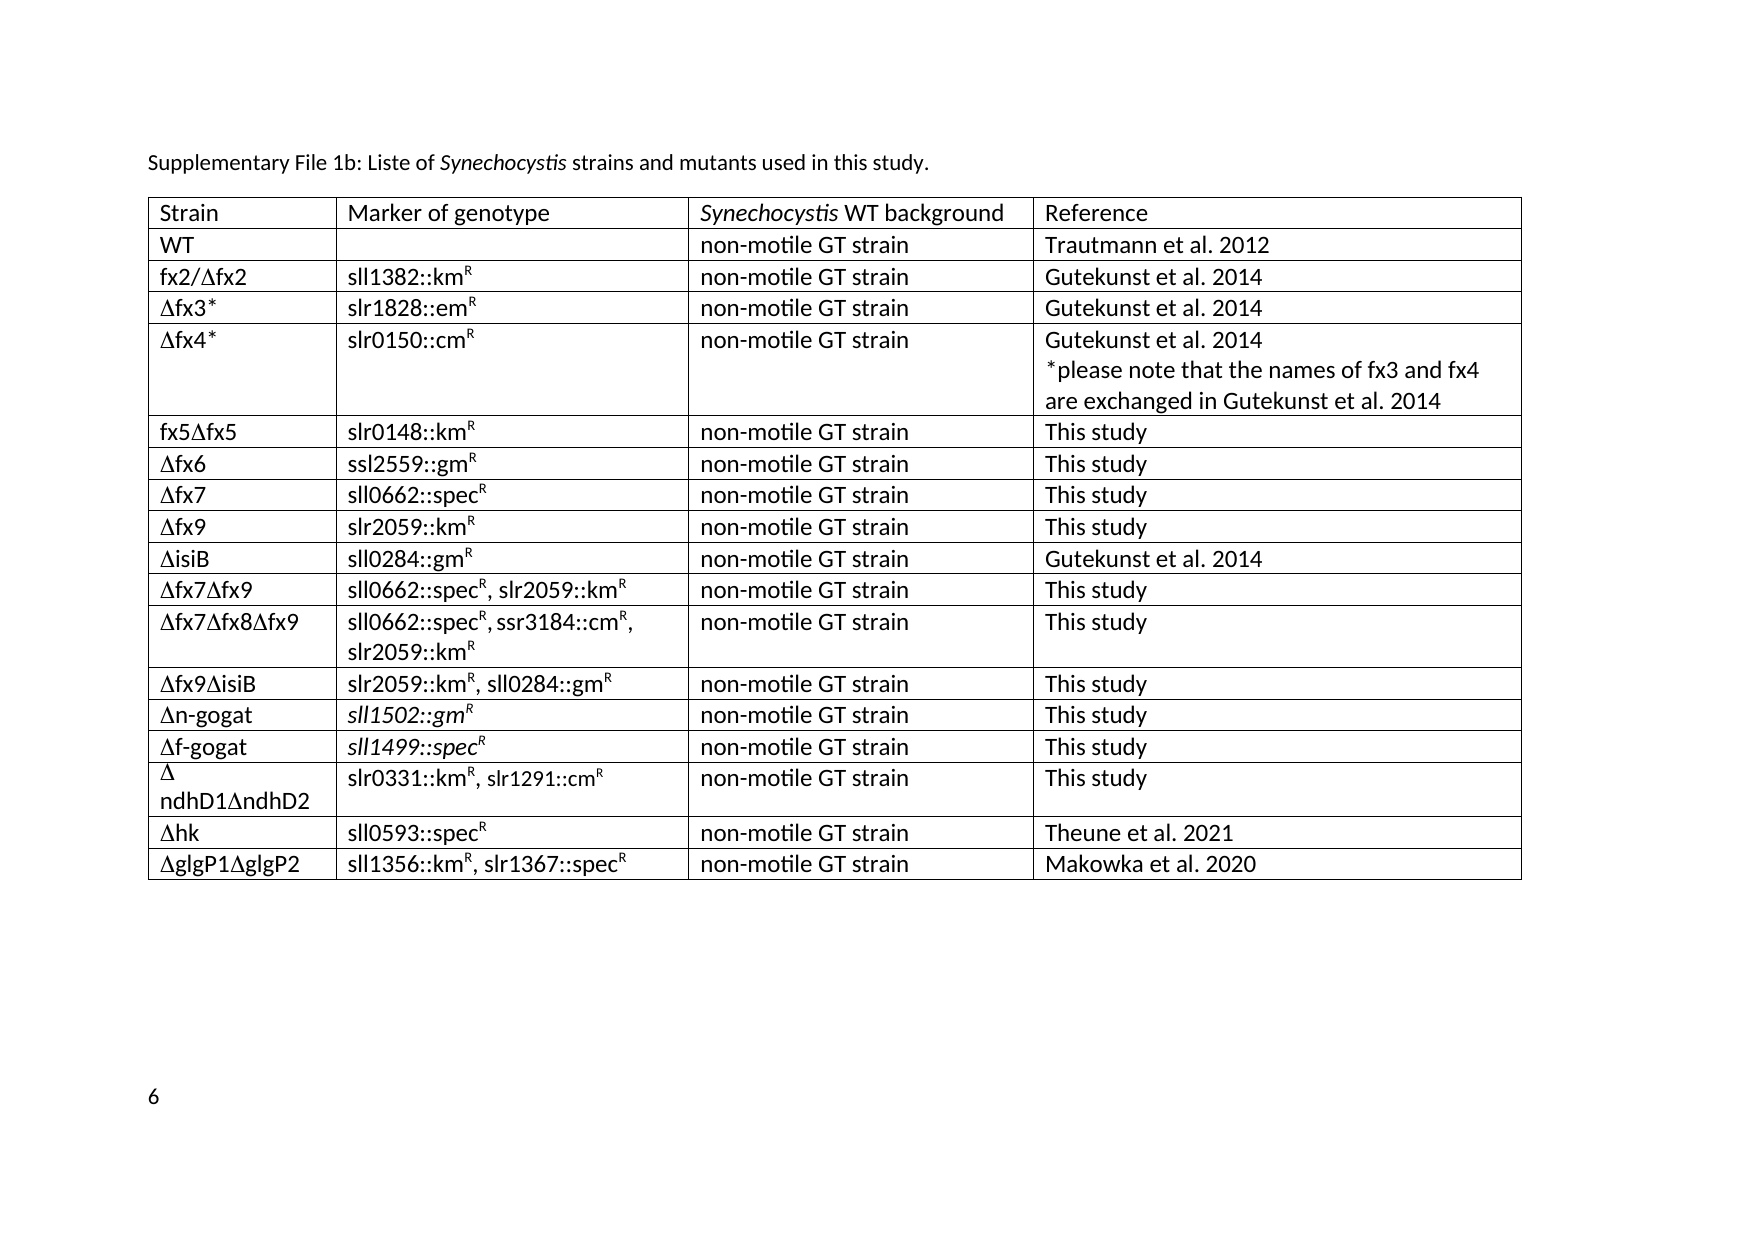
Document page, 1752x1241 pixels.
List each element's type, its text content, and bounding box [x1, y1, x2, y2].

table_cell Theune et al. 2021 [1034, 817, 1521, 847]
table_cell sll1356::kmR, slr1367::specR [337, 849, 688, 879]
text Supplementary File 1b: Liste of Synechocystis strains and mutants used in this study. [148, 148, 1634, 176]
table_cell This study [1034, 668, 1521, 698]
table_cell This study [1034, 448, 1521, 478]
table_cell sll0662::specR [337, 480, 688, 510]
table_cell sll1502::gmR [337, 700, 688, 730]
table_cell fx4* [149, 324, 336, 415]
table_cell fx5fx5 [149, 416, 336, 447]
table_cell This study [1034, 763, 1521, 816]
table_cell non-motile GT strain [689, 543, 1033, 573]
table_cell slr2059::kmR, sll0284::gmR [337, 668, 688, 698]
table_header Strain [149, 198, 336, 228]
table_cell non-motile GT strain [689, 606, 1033, 667]
table_header Synechocystis WT background [689, 198, 1033, 228]
table_cell fx9isiB [149, 668, 336, 698]
table_cell non-motile GT strain [689, 292, 1033, 323]
table_cell ndhD1ndhD2 [149, 763, 336, 816]
table_cell non-motile GT strain [689, 511, 1033, 542]
table_cell This study [1034, 480, 1521, 510]
table_cell This study [1034, 700, 1521, 730]
table_cell non-motile GT strain [689, 261, 1033, 291]
table_cell Gutekunst et al. 2014 [1034, 292, 1521, 323]
table_cell f-gogat [149, 731, 336, 762]
table_header Marker of genotype [337, 198, 688, 228]
table_cell non-motile GT strain [689, 817, 1033, 847]
table_cell isiB [149, 543, 336, 573]
table_cell fx7fx9 [149, 574, 336, 605]
table_cell Gutekunst et al. 2014 [1034, 543, 1521, 573]
table_cell Gutekunst et al. 2014 *please note that the names of fx3 and fx4 are exchanged in Gutekunst et al. 2014 [1034, 324, 1521, 415]
table_cell This study [1034, 574, 1521, 605]
table_cell [337, 229, 688, 260]
table_cell slr2059::kmR [337, 511, 688, 542]
table_cell fx3* [149, 292, 336, 323]
table_cell fx7 [149, 480, 336, 510]
table_cell fx2/fx2 [149, 261, 336, 291]
table_cell fx6 [149, 448, 336, 478]
table_cell sll0662::specR, slr2059::kmR [337, 574, 688, 605]
table_cell ssl2559::gmR [337, 448, 688, 478]
table_cell slr0331::kmR, slr1291::cmR [337, 763, 688, 816]
table_cell fx7fx8fx9 [149, 606, 336, 667]
table_cell non-motile GT strain [689, 700, 1033, 730]
table_cell slr0148::kmR [337, 416, 688, 447]
table_cell non-motile GT strain [689, 324, 1033, 415]
table_cell slr0150::cmR [337, 324, 688, 415]
table_cell non-motile GT strain [689, 416, 1033, 447]
table_cell slr1828::emR [337, 292, 688, 323]
table_cell n-gogat [149, 700, 336, 730]
table_cell sll0593::specR [337, 817, 688, 847]
table_cell non-motile GT strain [689, 229, 1033, 260]
table_cell non-motile GT strain [689, 849, 1033, 879]
table_header Reference [1034, 198, 1521, 228]
table_cell non-motile GT strain [689, 763, 1033, 816]
table_cell glgP1glgP2 [149, 849, 336, 879]
table_cell sll0284::gmR [337, 543, 688, 573]
table_cell sll0662::specR, ssr3184::cmR, slr2059::kmR [337, 606, 688, 667]
table_cell This study [1034, 511, 1521, 542]
table_cell non-motile GT strain [689, 448, 1033, 478]
table_cell non-motile GT strain [689, 731, 1033, 762]
table_cell non-motile GT strain [689, 574, 1033, 605]
table_cell Trautmann et al. 2012 [1034, 229, 1521, 260]
table_cell non-motile GT strain [689, 668, 1033, 698]
table_cell WT [149, 229, 336, 260]
table_cell non-motile GT strain [689, 480, 1033, 510]
table_cell This study [1034, 731, 1521, 762]
table_cell This study [1034, 416, 1521, 447]
table_cell Makowka et al. 2020 [1034, 849, 1521, 879]
table_cell hk [149, 817, 336, 847]
table_cell Gutekunst et al. 2014 [1034, 261, 1521, 291]
table_cell sll1499::specR [337, 731, 688, 762]
table_cell sll1382::kmR [337, 261, 688, 291]
table_cell fx9 [149, 511, 336, 542]
table_cell This study [1034, 606, 1521, 667]
